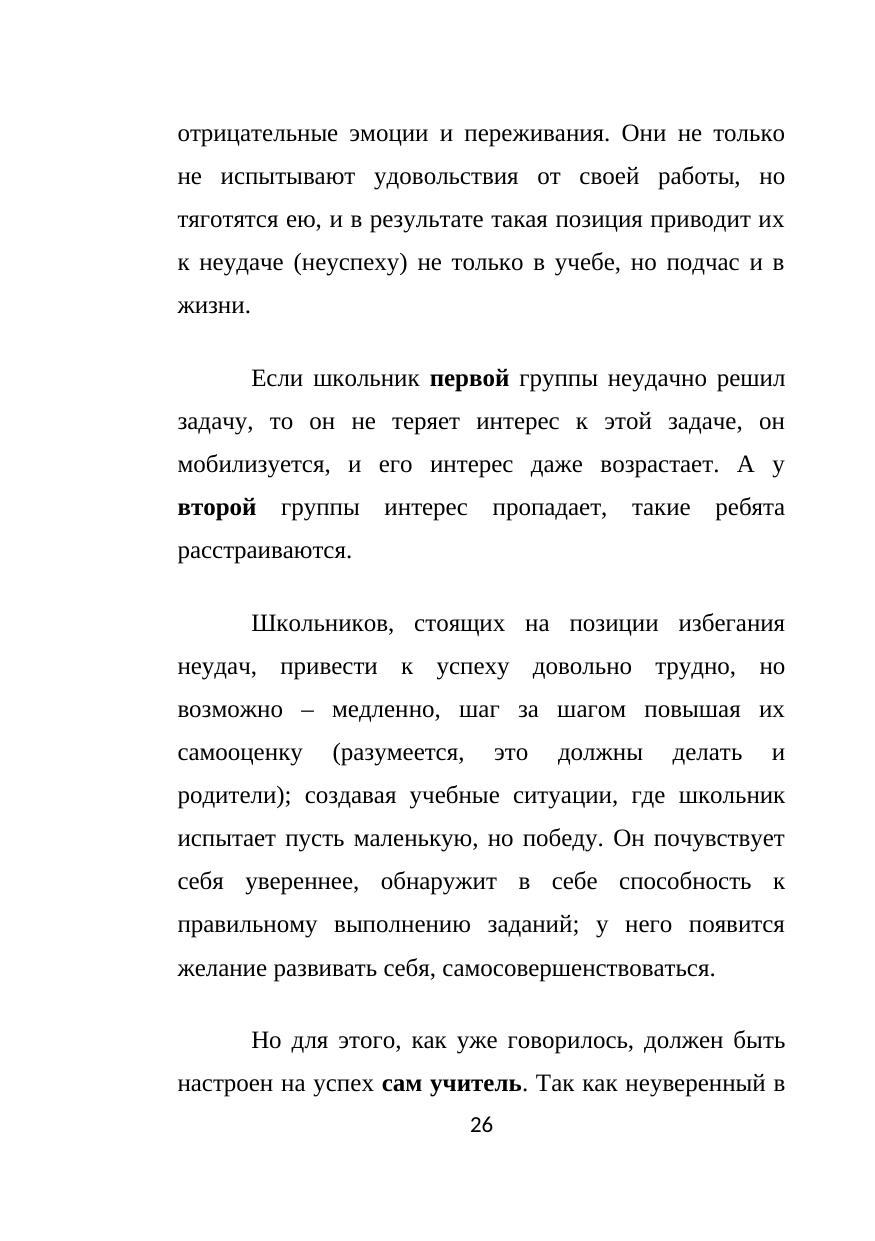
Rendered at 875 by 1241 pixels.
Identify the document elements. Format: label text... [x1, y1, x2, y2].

text Если школьник первой группы неудачно решил задачу, то он не теряет интерес к этой задаче, он мобилизуется, и его интерес даже возрастает. А у второй группы интерес пропадает, такие ребята расстраиваются. [177, 363, 786, 564]
text Школьников, стоящих на позиции избегания неудач, привести к успеху довольно трудно, но возможно – медленно, шаг за шагом повышая их самооценку (разумеется, это должны делать и родители); создавая учебные ситуации, где школьник испытает пусть маленькую, но победу. Он почувствует себя увереннее, обнаружит в себе способность к правильному выполнению заданий; у него появится желание развивать себя, самосовершенствоваться. [177, 608, 786, 981]
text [177, 1025, 786, 1097]
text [177, 118, 786, 319]
